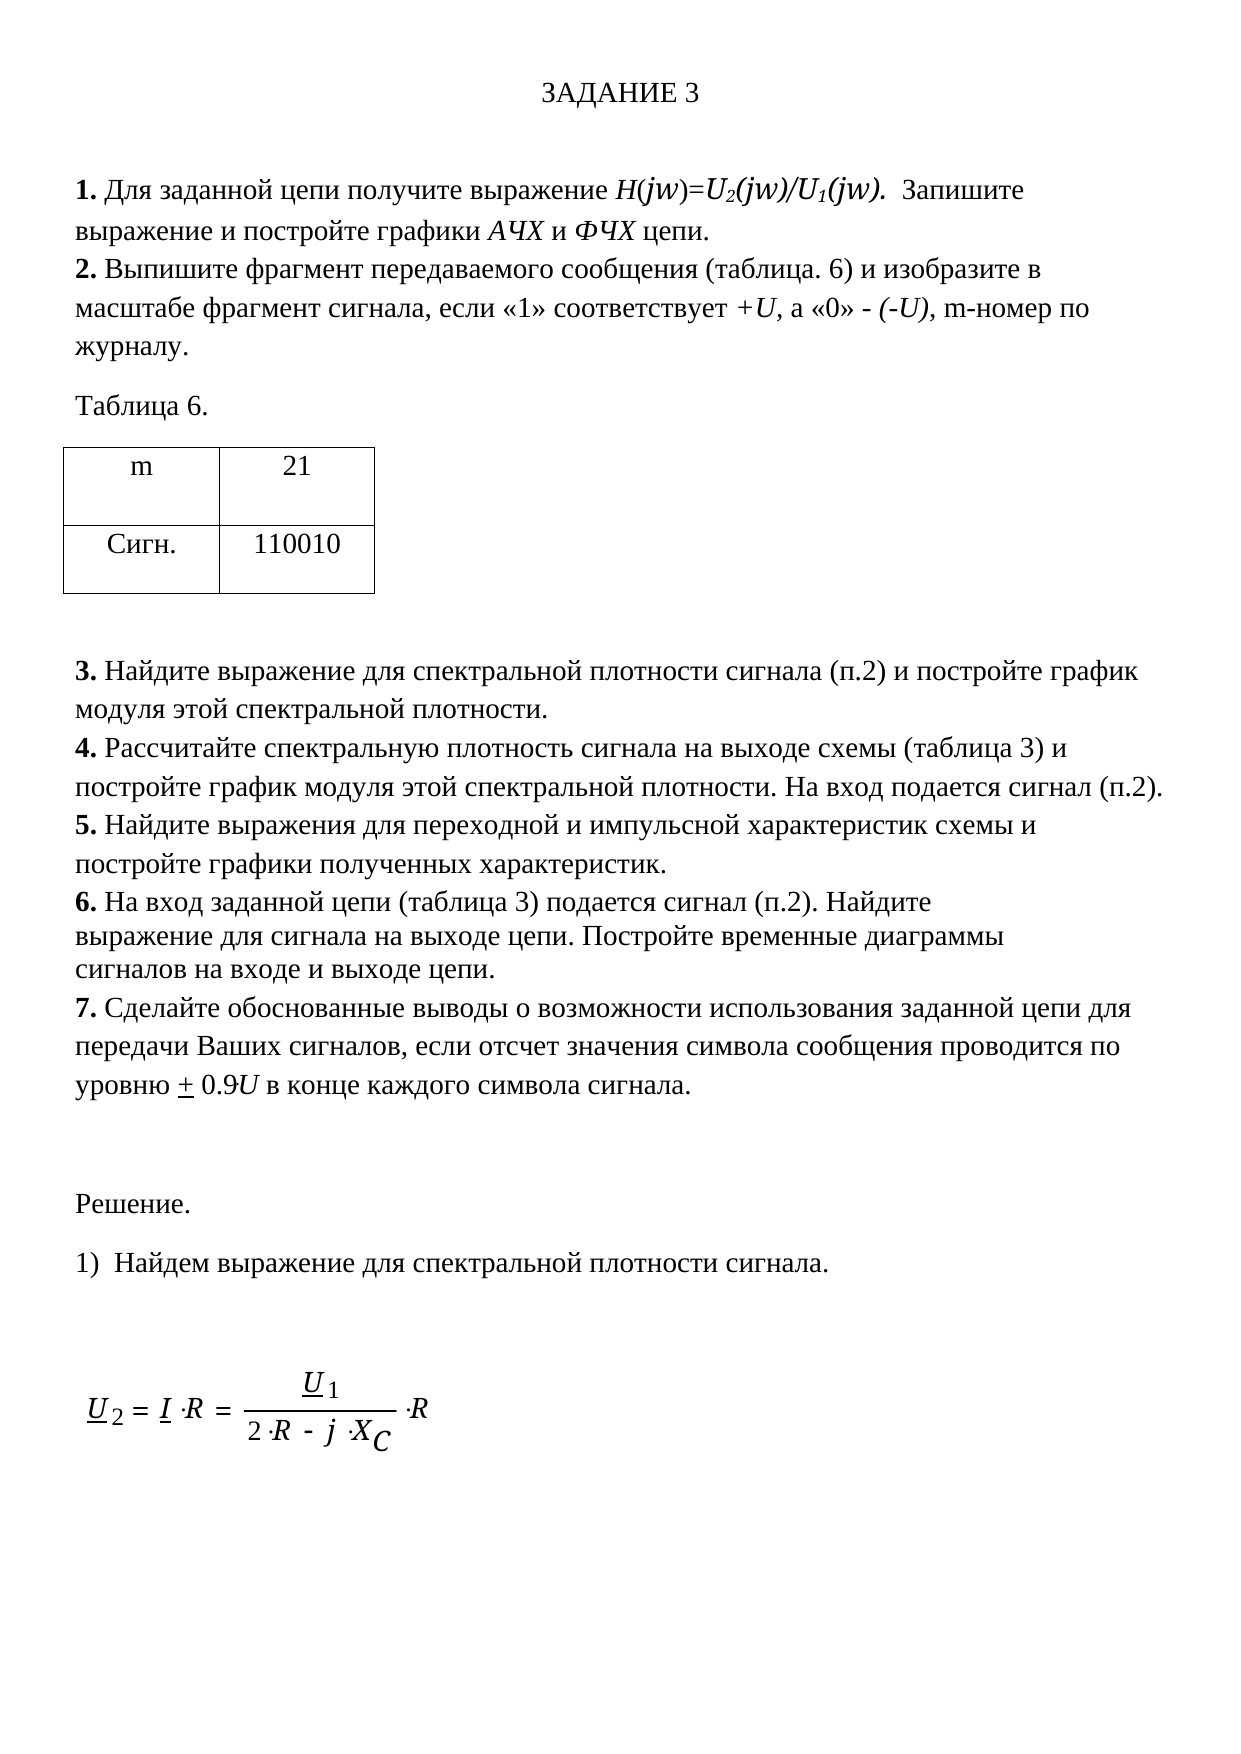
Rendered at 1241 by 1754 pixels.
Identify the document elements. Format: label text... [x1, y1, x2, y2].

text 4. Рассчитайте спектральную плотность сигнала на выходе схемы (таблица 3) и постройте график модуля этой спектральной плотности. На вход подается сигнал (п.2). [75, 730, 1165, 802]
text 3. Найдите выражение для спектральной плотности сигнала (п.2) и постройте график модуля этой спектральной плотности. [75, 653, 1165, 725]
text сигналов на входе и выходе цепи. [75, 951, 1165, 985]
text 2. Выпишите фрагмент передаваемого сообщения (таблица. 6) и изобразите в масштабе фрагмент сигнала, если «1» соответствует +U, а «0» - (-U), m-номер по журналу. [75, 251, 1165, 362]
text выражение для сигнала на выходе цепи. Постройте временные диаграммы [75, 918, 1165, 951]
text 5. Найдите выражения для переходной и импульсной характеристик схемы и постройте графики полученных характеристик. [75, 807, 1165, 879]
text 6. На вход заданной цепи (таблица 3) подается сигнал (п.2). Найдите [75, 884, 1165, 918]
table_cell 110010 [220, 526, 374, 593]
text 1) Найдем выражение для спектральной плотности сигнала. [75, 1245, 1165, 1279]
text Таблица 6. [75, 388, 1165, 421]
table_header m [64, 448, 219, 525]
text 7. Сделайте обоснованные выводы о возможности использования заданной цепи для передачи Ваших сигналов, если отсчет значения символа сообщения проводится по уровню + 0.9ּU в конце каждого символа сигнала. [75, 990, 1165, 1101]
table_cell Сигн. [64, 526, 219, 593]
text 1. Для заданной цепи получите выражение H(jw)=U2(jw)/U1(jw). Запишите выражение и постройте графики АЧХ и ФЧХ цепи. [75, 168, 1165, 246]
text Решение. [75, 1186, 1165, 1219]
table_header 21 [220, 448, 374, 525]
text ЗАДАНИЕ 3 [75, 75, 1165, 108]
